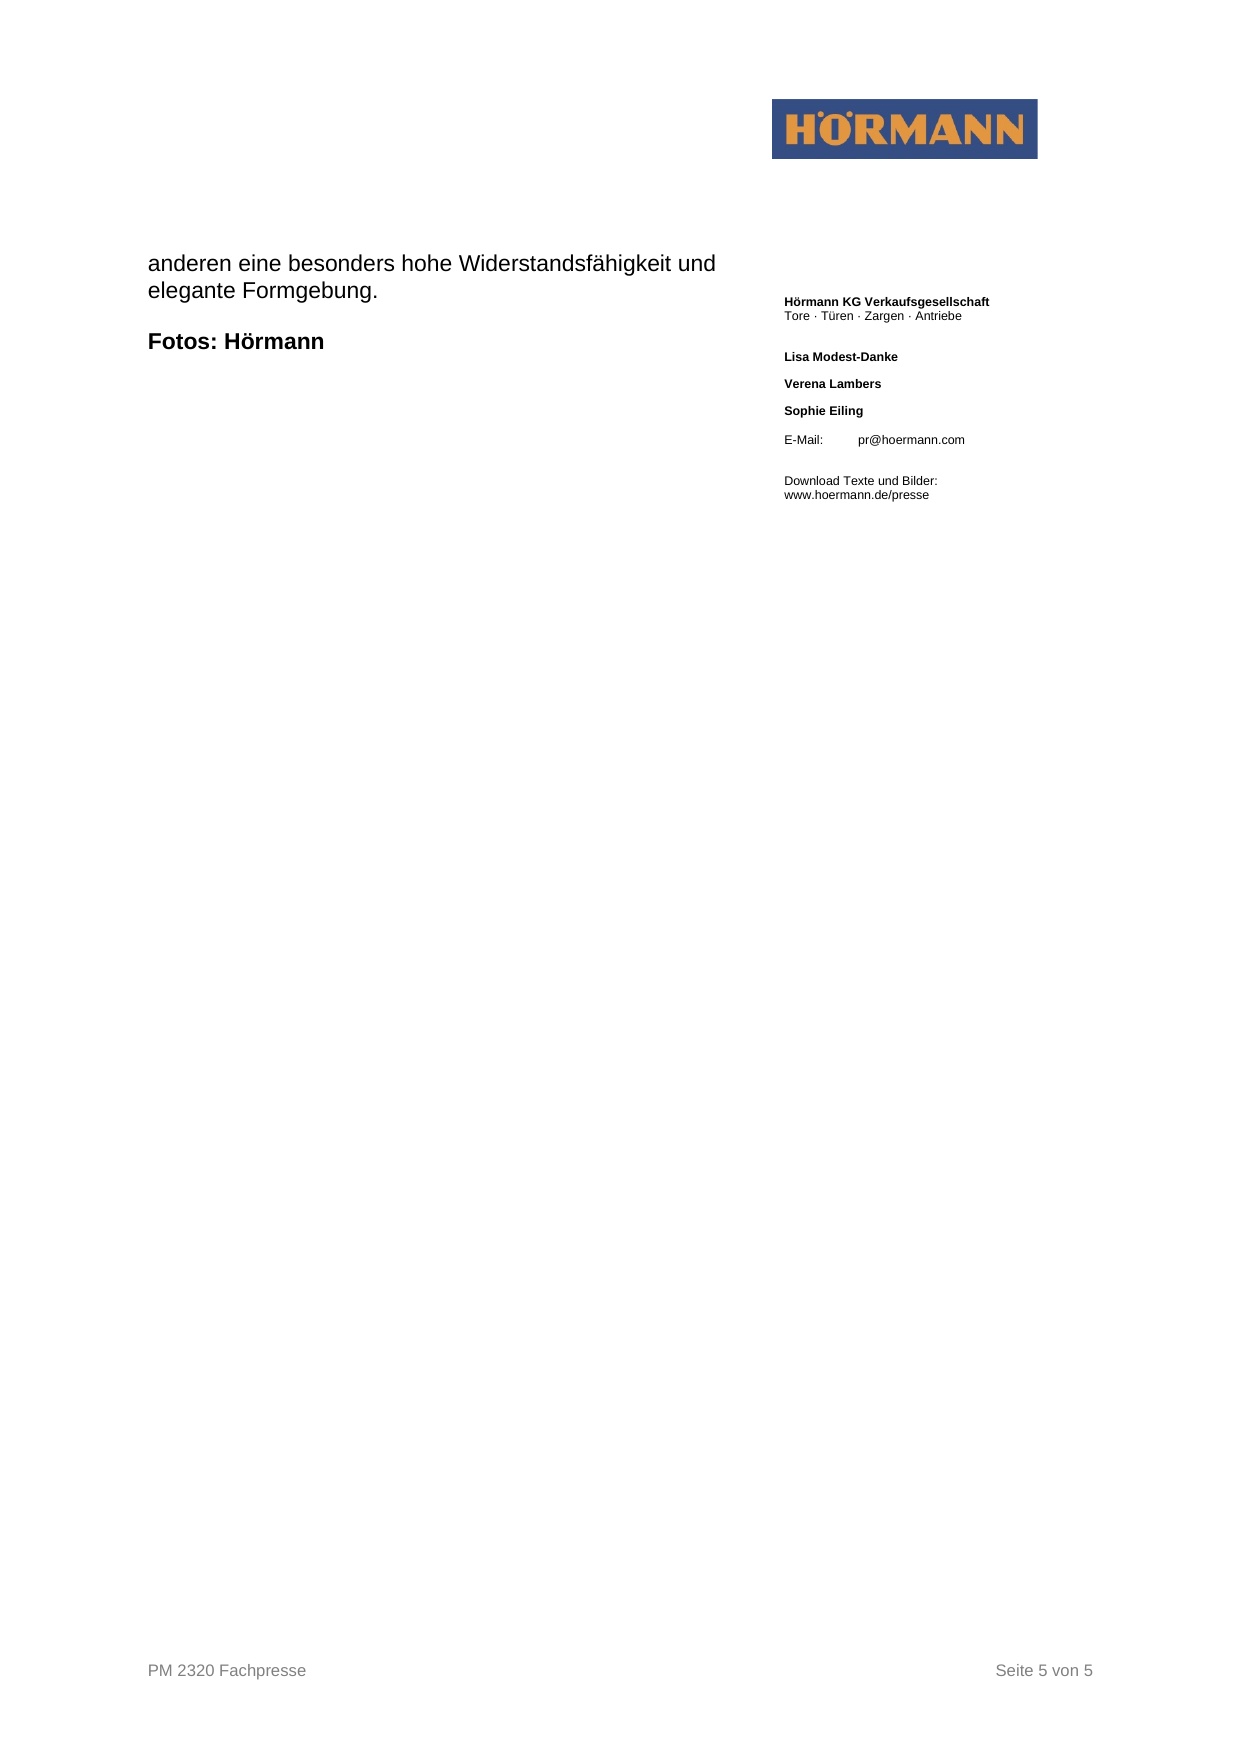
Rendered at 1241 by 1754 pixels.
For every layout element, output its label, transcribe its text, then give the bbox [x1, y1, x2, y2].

picture [772, 99, 1038, 159]
text Fotos: Hörmann [148, 328, 1171, 354]
